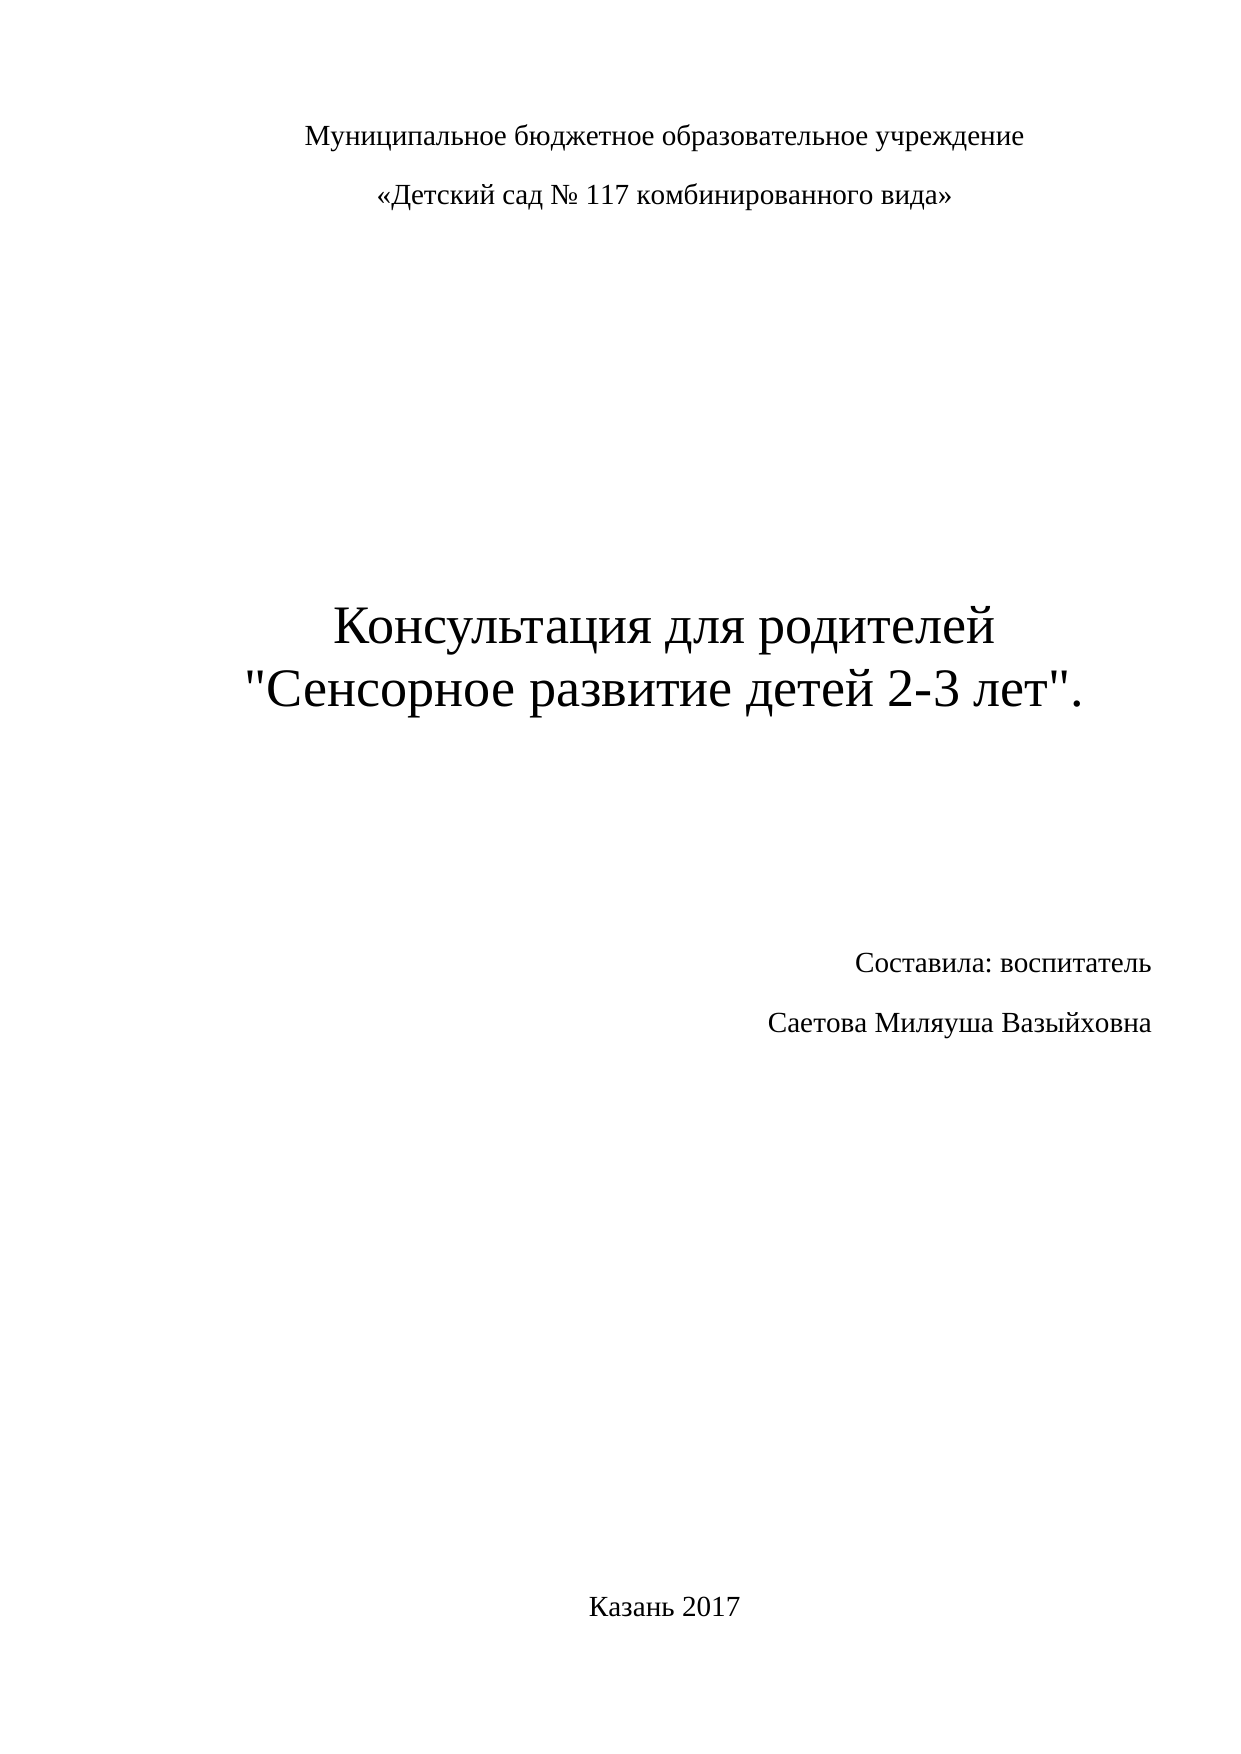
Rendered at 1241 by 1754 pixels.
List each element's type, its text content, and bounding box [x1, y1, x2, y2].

text "Сенсорное развитие детей 2-3 лет". [177, 655, 1152, 718]
text Казань 2017 [177, 1589, 1152, 1622]
text Составила: воспитатель [177, 946, 1152, 979]
text Консультация для родителей [177, 593, 1152, 655]
text Саетова Миляуша Вазыйховна [177, 1005, 1152, 1038]
text «Детский сад № 117 комбинированного вида» [177, 177, 1152, 211]
text Муниципальное бюджетное образовательное учреждение [177, 118, 1152, 152]
